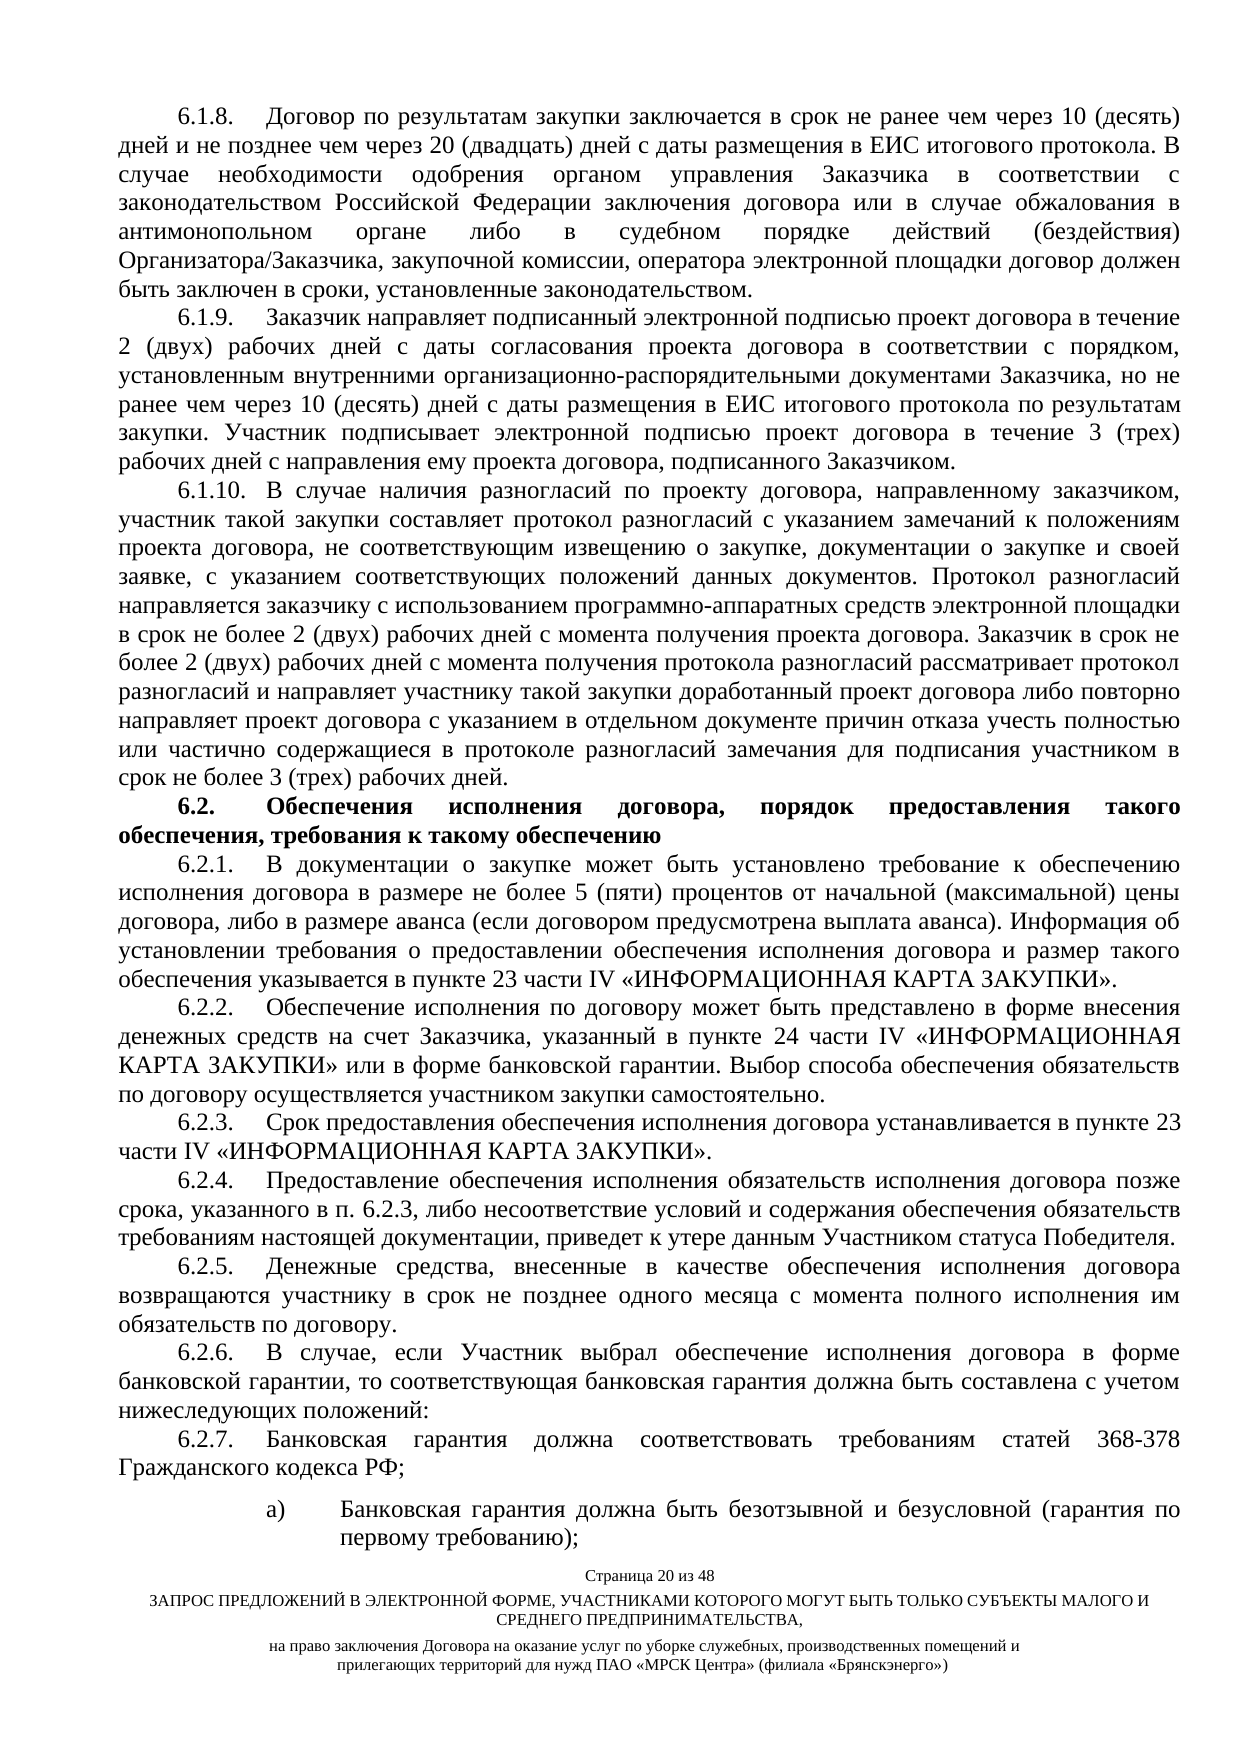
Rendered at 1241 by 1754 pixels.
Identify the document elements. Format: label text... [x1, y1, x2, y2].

subtitle Срок предоставления обеспечения исполнения договора устанавливается в пункте 23 части IV «ИНФОРМАЦИОННАЯ КАРТА ЗАКУПКИ». [118, 1107, 1181, 1165]
subtitle В случае наличия разногласий по проекту договора, направленному заказчиком, участник такой закупки составляет протокол разногласий с указанием замечаний к положениям проекта договора, не соответствующим извещению о закупке, документации о закупке и своей заявке, с указанием соответствующих положений данных документов. Протокол разногласий направляется заказчику с использованием программно-аппаратных средств электронной площадки в срок не более 2 (двух) рабочих дней с момента получения проекта договора. Заказчик в срок не более 2 (двух) рабочих дней с момента получения протокола разногласий рассматривает протокол разногласий и направляет участнику такой закупки доработанный проект договора либо повторно направляет проект договора с указанием в отдельном документе причин отказа учесть полностью или частично содержащиеся в протоколе разногласий замечания для подписания участником в срок не более 3 (трех) рабочих дней. [118, 475, 1181, 791]
subtitle Банковская гарантия должна соответствовать требованиям статей 368-378 Гражданского кодекса РФ; [118, 1424, 1181, 1481]
subtitle В случае, если Участник выбрал обеспечение исполнения договора в форме банковской гарантии, то соответствующая банковская гарантия должна быть составлена с учетом нижеследующих положений: [118, 1337, 1181, 1424]
subtitle Обеспечения исполнения договора, порядок предоставления такого обеспечения, требования к такому обеспечению [118, 791, 1181, 849]
subtitle В документации о закупке может быть установлено требование к обеспечению исполнения договора в размере не более 5 (пяти) процентов от начальной (максимальной) цены договора, либо в размере аванса (если договором предусмотрена выплата аванса). Информация об установлении требования о предоставлении обеспечения исполнения договора и размер такого обеспечения указывается в пункте 23 части IV «ИНФОРМАЦИОННАЯ КАРТА ЗАКУПКИ». [118, 849, 1181, 992]
subtitle Обеспечение исполнения по договору может быть представлено в форме внесения денежных средств на счет Заказчика, указанный в пункте 24 части IV «ИНФОРМАЦИОННАЯ КАРТА ЗАКУПКИ» или в форме банковской гарантии. Выбор способа обеспечения обязательств по договору осуществляется участником закупки самостоятельно. [118, 992, 1181, 1107]
subtitle Договор по результатам закупки заключается в срок не ранее чем через 10 (десять) дней и не позднее чем через 20 (двадцать) дней с даты размещения в ЕИС итогового протокола. В случае необходимости одобрения органом управления Заказчика в соответствии с законодательством Российской Федерации заключения договора или в случае обжалования в антимонопольном органе либо в судебном порядке действий (бездействия) Организатора/Заказчика, закупочной комиссии, оператора электронной площадки договор должен быть заключен в сроки, установленные законодательством. [118, 101, 1181, 302]
subtitle Предоставление обеспечения исполнения обязательств исполнения договора позже срока, указанного в п. 6.2.3, либо несоответствие условий и содержания обеспечения обязательств требованиям настоящей документации, приведет к утере данным Участником статуса Победителя. [118, 1165, 1181, 1251]
subtitle Денежные средства, внесенные в качестве обеспечения исполнения договора возвращаются участнику в срок не позднее одного месяца с момента полного исполнения им обязательств по договору. [118, 1251, 1181, 1337]
list Банковская гарантия должна быть безотзывной и безусловной (гарантия по первому требованию); [266, 1494, 1181, 1551]
subtitle Заказчик направляет подписанный электронной подписью проект договора в течение 2 (двух) рабочих дней с даты согласования проекта договора в соответствии с порядком, установленным внутренними организационно-распорядительными документами Заказчика, но не ранее чем через 10 (десять) дней с даты размещения в ЕИС итогового протокола по результатам закупки. Участник подписывает электронной подписью проект договора в течение 3 (трех) рабочих дней с направления ему проекта договора, подписанного Заказчиком. [118, 302, 1181, 475]
